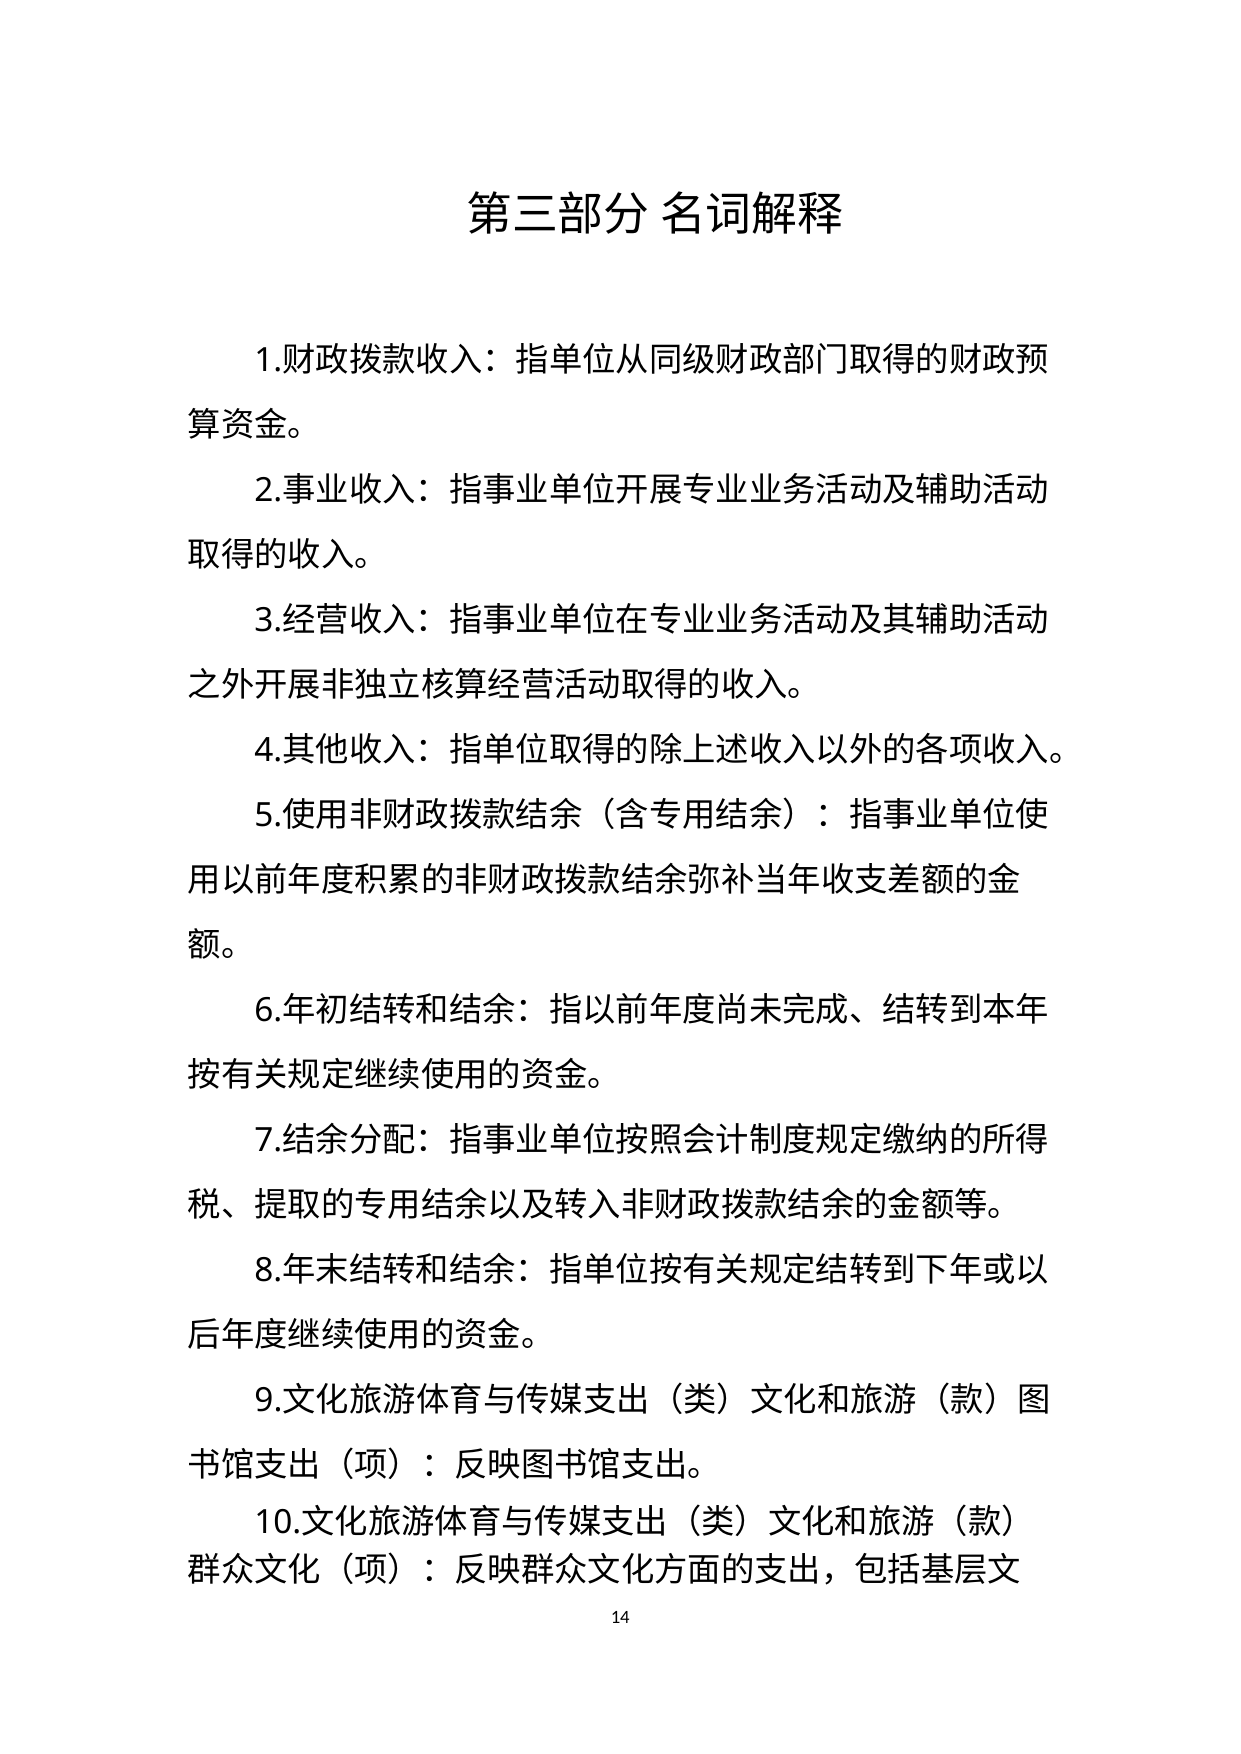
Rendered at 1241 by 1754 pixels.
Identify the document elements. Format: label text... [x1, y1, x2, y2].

text 5.使用非财政拨款结余（含专用结余）：指事业单位使用以前年度积累的非财政拨款结余弥补当年收支差额的金额。 [187, 779, 1053, 974]
list 名词解释 [187, 162, 1053, 259]
text 8.年末结转和结余：指单位按有关规定结转到下年或以后年度继续使用的资金。 [187, 1234, 1053, 1364]
text 9.文化旅游体育与传媒支出（类）文化和旅游（款）图书馆支出（项）：反映图书馆支出。 [187, 1364, 1053, 1494]
text 6.年初结转和结余：指以前年度尚未完成、结转到本年按有关规定继续使用的资金。 [187, 974, 1053, 1104]
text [187, 1494, 1053, 1591]
text 3.经营收入：指事业单位在专业业务活动及其辅助活动之外开展非独立核算经营活动取得的收入。 [187, 584, 1053, 714]
text 2.事业收入：指事业单位开展专业业务活动及辅助活动取得的收入。 [187, 454, 1053, 584]
text 1.财政拨款收入：指单位从同级财政部门取得的财政预算资金。 [187, 324, 1053, 454]
text 4.其他收入：指单位取得的除上述收入以外的各项收入。 [187, 714, 1053, 779]
text 7.结余分配：指事业单位按照会计制度规定缴纳的所得税、提取的专用结余以及转入非财政拨款结余的金额等。 [187, 1104, 1053, 1234]
